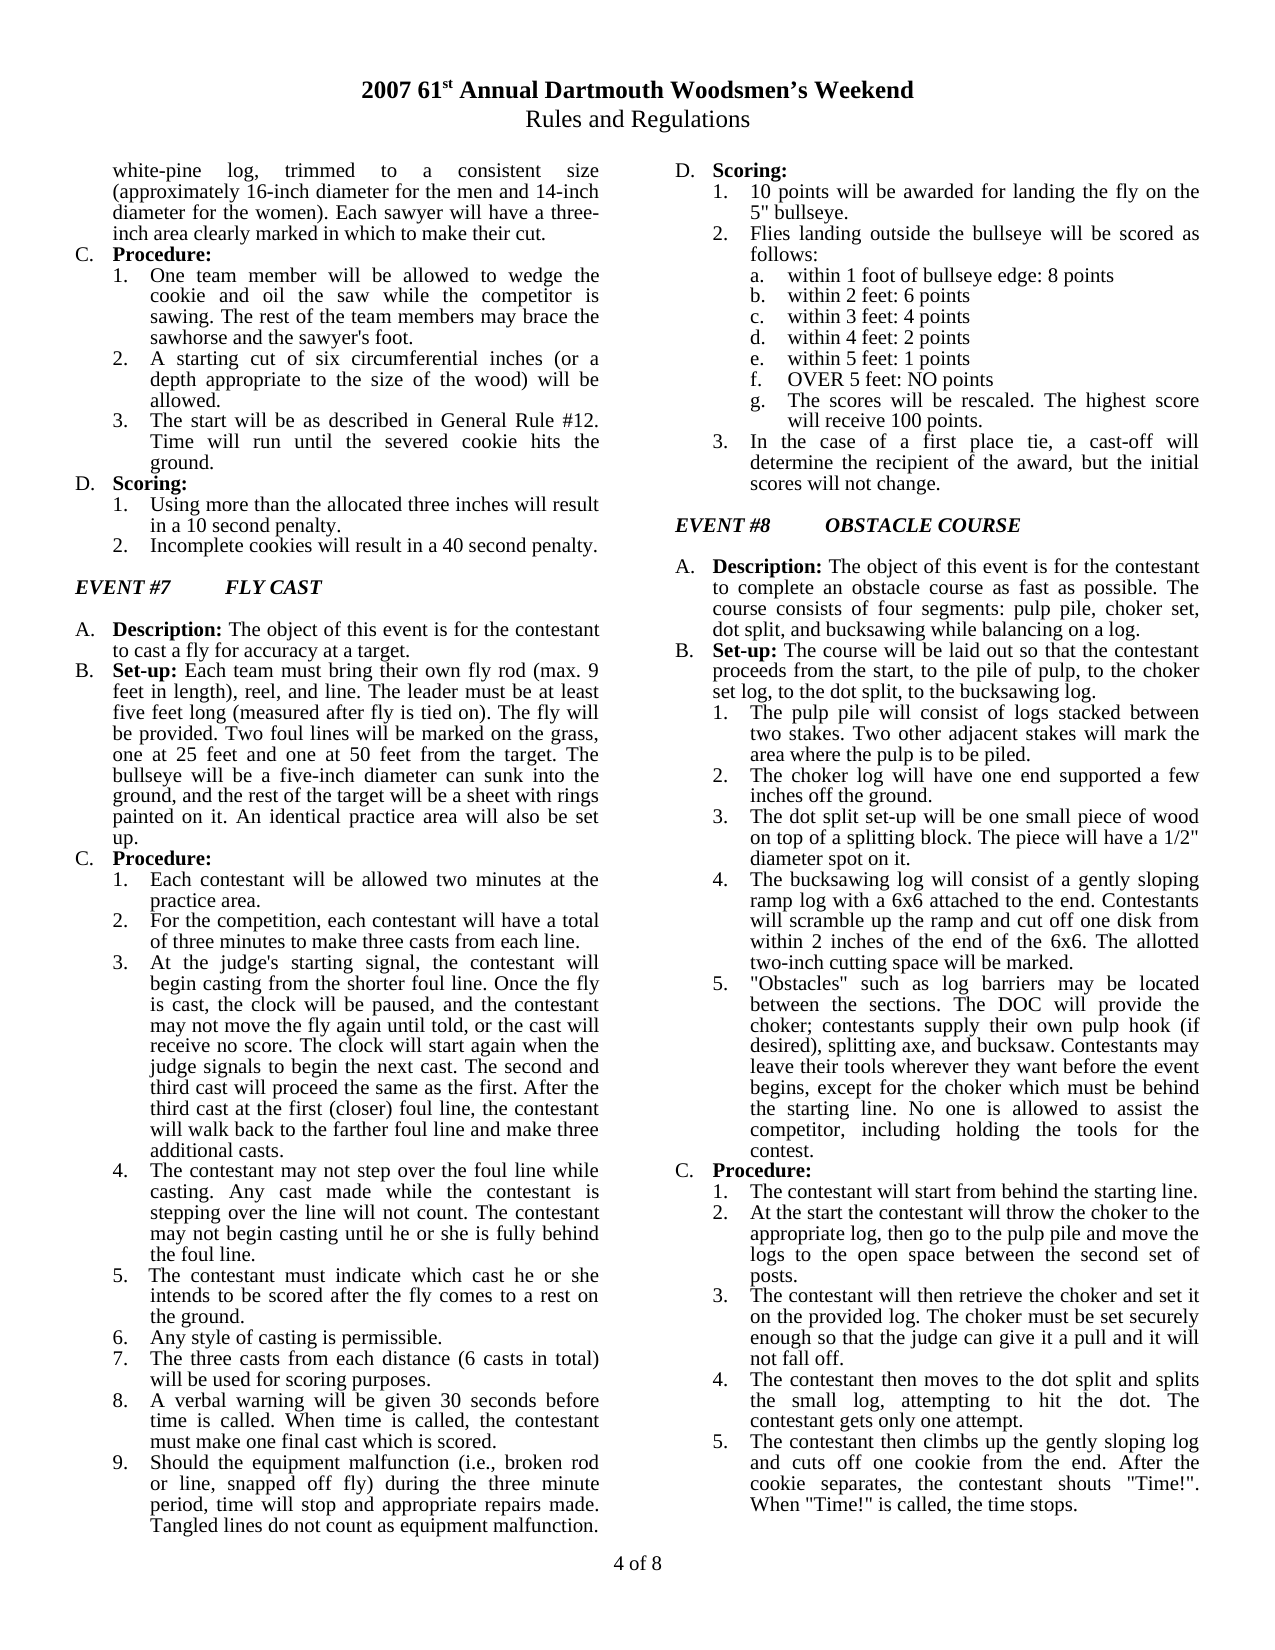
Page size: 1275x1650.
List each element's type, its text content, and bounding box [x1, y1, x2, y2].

text C. Procedure: [75, 244, 600, 265]
text C. Procedure: [75, 849, 600, 869]
text 2. Flies landing outside the bullseye will be scored as follows: [712, 224, 1200, 265]
text 3. The dot split set-up will be one small piece of wood on top of a splitting block. The piece will have a 1/2" diameter spot on it. [712, 807, 1200, 869]
text 2. The choker log will have one end supported a few inches off the ground. [712, 765, 1200, 807]
text 1. 10 points will be awarded for landing the fly on the 5" bullseye. [712, 182, 1200, 224]
text 1. One team member will be allowed to wedge the cookie and oil the saw while the competitor is sawing. The rest of the team members may brace the sawhorse and the sawyer's foot. [112, 265, 600, 349]
text 4. The bucksawing log will consist of a gently sloping ramp log with a 6x6 attached to the end. Contestants will scramble up the ramp and cut off one disk from within 2 inches of the end of the 6x6. The allotted two-inch cutting space will be marked. [712, 869, 1200, 974]
text 3. The start will be as described in General Rule #12. Time will run until the severed cookie hits the ground. [112, 411, 600, 474]
text Event #7 Fly Cast [75, 578, 600, 599]
text 1. Using more than the allocated three inches will result in a 10 second penalty. [112, 494, 600, 536]
text e. within 5 feet: 1 points [750, 349, 1200, 369]
text 4. The contestant then moves to the dot split and splits the small log, attempting to hit the dot. The contestant gets only one attempt. [712, 1369, 1200, 1432]
text D. Scoring: [675, 161, 1200, 182]
text 2. At the start the contestant will throw the choker to the appropriate log, then go to the pulp pile and move the logs to the open space between the second set of posts. [712, 1203, 1200, 1286]
text B. Set-up: Each team must bring their own fly rod (max. 9 feet in length), reel, and line. The leader must be at least five feet long (measured after fly is tied on). The fly will be provided. Two foul lines will be marked on the grass, one at 25 feet and one at 50 feet from the target. The bullseye will be a five-inch diameter can sunk into the ground, and the rest of the target will be a sheet with rings painted on it. An identical practice area will also be set up. [75, 661, 600, 849]
text 5. The contestant must indicate which cast he or she intends to be scored after the fly comes to a rest on the ground. [112, 1265, 600, 1328]
text c. within 3 feet: 4 points [750, 307, 1200, 328]
text 3. In the case of a first place tie, a cast-off will determine the recipient of the award, but the initial scores will not change. [712, 432, 1200, 494]
text 8. A verbal warning will be given 30 seconds before time is called. When time is called, the contestant must make one final cast which is scored. [112, 1390, 600, 1453]
text 5. The contestant then climbs up the gently sloping log and cuts off one cookie from the end. After the cookie separates, the contestant shouts "Time!". When "Time!" is called, the time stops. [712, 1432, 1200, 1515]
text 1. The pulp pile will consist of logs stacked between two stakes. Two other adjacent stakes will mark the area where the pulp is to be piled. [712, 703, 1200, 765]
text a. within 1 foot of bullseye edge: 8 points [750, 265, 1200, 286]
text A. Description: The object of this event is for the contestant to complete an obstacle course as fast as possible. The course consists of four segments: pulp pile, choker set, dot split, and bucksawing while balancing on a log. [675, 557, 1200, 640]
text f. OVER 5 feet: NO points [750, 369, 1200, 390]
text 1. Each contestant will be allowed two minutes at the practice area. [112, 869, 600, 911]
text b. within 2 feet: 6 points [750, 286, 1200, 307]
text d. within 4 feet: 2 points [750, 328, 1200, 349]
text Event #8 Obstacle Course [675, 515, 1200, 536]
text A. Description: The object of this event is for the contestant to cast a fly for accuracy at a target. [75, 619, 600, 661]
text 3. The contestant will then retrieve the choker and set it on the provided log. The choker must be set securely enough so that the judge can give it a pull and it will not fall off. [712, 1286, 1200, 1369]
text C. Procedure: [675, 1161, 1200, 1182]
text 2. Incomplete cookies will result in a 40 second penalty. [112, 536, 600, 557]
text g. The scores will be rescaled. The highest score will receive 100 points. [750, 390, 1200, 432]
text 9. Should the equipment malfunction (i.e., broken rod or line, snapped off fly) during the three minute period, time will stop and appropriate repairs made. Tangled lines do not count as equipment malfunction. [112, 1453, 600, 1536]
text 6. Any style of casting is permissible. [112, 1328, 600, 1349]
text 7. The three casts from each distance (6 casts in total) will be used for scoring purposes. [112, 1349, 600, 1390]
text 4. The contestant may not step over the foul line while casting. Any cast made while the contestant is stepping over the line will not count. The contestant may not begin casting until he or she is fully behind the foul line. [112, 1161, 600, 1265]
text 1. The contestant will start from behind the starting line. [712, 1182, 1200, 1203]
text 5. "Obstacles" such as log barriers may be located between the sections. The DOC will provide the choker; contestants supply their own pulp hook (if desired), splitting axe, and bucksaw. Contestants may leave their tools wherever they want before the event begins, except for the choker which must be behind the starting line. No one is allowed to assist the competitor, including holding the tools for the contest. [712, 974, 1200, 1161]
list At the judge's starting signal, the contestant will begin casting from the shorter foul line. Once the fly is cast, the clock will be paused, and the contestant may not move the fly again until told, or the cast will receive no score. The clock will start again when the judge signals to begin the next cast. The second and third cast will proceed the same as the first. After the third cast at the first (closer) foul line, the contestant will walk back to the farther foul line and make three additional casts. [112, 953, 600, 1161]
text 2. For the competition, each contestant will have a total of three minutes to make three casts from each line. [112, 911, 600, 953]
text D. Scoring: [75, 474, 600, 494]
text B. Set-up: The course will be laid out so that the contestant proceeds from the start, to the pile of pulp, to the choker set log, to the dot split, to the bucksawing log. [675, 640, 1200, 703]
text 2. A starting cut of six circumferential inches (or a depth appropriate to the size of the wood) will be allowed. [112, 349, 600, 411]
